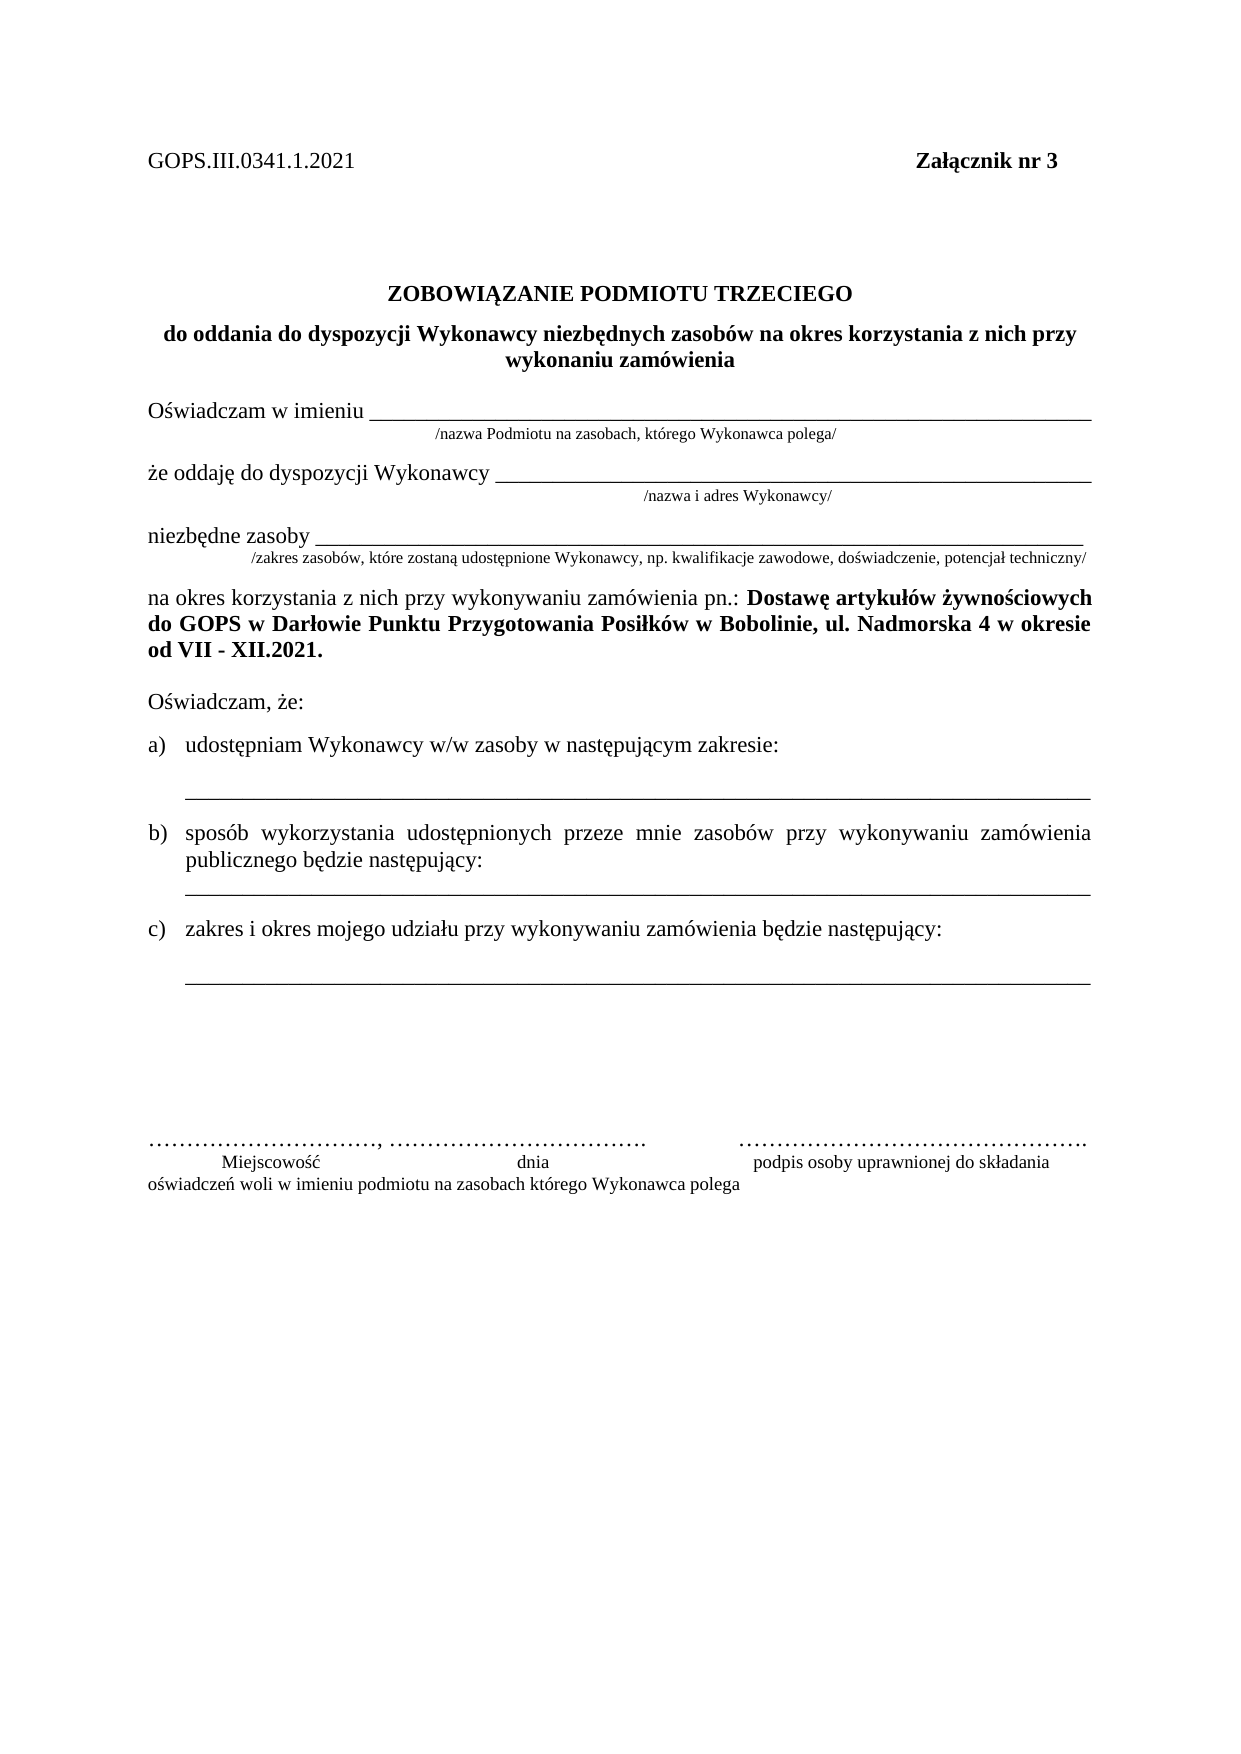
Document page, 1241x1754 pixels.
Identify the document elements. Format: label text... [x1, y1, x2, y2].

text _______________________________________________________________________________ [185, 872, 1093, 898]
text Oświadczam, że: [148, 688, 1093, 714]
text _______________________________________________________________________________ [185, 776, 1093, 803]
text Miejscowość dnia podpis osoby uprawnionej do składania [148, 1151, 1093, 1172]
text Oświadczam w imieniu _______________________________________________________________ [148, 397, 1093, 424]
text że oddaję do dyspozycji Wykonawcy ____________________________________________________ [148, 459, 1093, 486]
text na okres korzystania z nich przy wykonywaniu zamówienia pn.: Dostawę artykułów żywnościowych do GOPS w Darłowie Punktu Przygotowania Posiłków w Bobolinie, ul. Nadmorska 4 w okresie od VII - XII.2021. [148, 584, 1093, 663]
text ZOBOWIĄZANIE PODMIOTU TRZECIEGO [148, 280, 1093, 306]
text _______________________________________________________________________________ [185, 961, 1093, 987]
text do oddania do dyspozycji Wykonawcy niezbędnych zasobów na okres korzystania z nich przy wykonaniu zamówienia [148, 319, 1093, 372]
list zakres i okres mojego udziału przy wykonywaniu zamówienia będzie następujący: [148, 915, 1093, 942]
text /nazwa i adres Wykonawcy/ [643, 486, 1093, 505]
text oświadczeń woli w imieniu podmiotu na zasobach którego Wykonawca polega [148, 1172, 1093, 1194]
text GOPS.III.0341.1.2021 Załącznik nr 3 [148, 148, 1093, 174]
list udostępniam Wykonawcy w/w zasoby w następującym zakresie: [148, 731, 1093, 757]
text niezbędne zasoby ___________________________________________________________________ [148, 522, 1093, 548]
text /nazwa Podmiotu na zasobach, którego Wykonawca polega/ [435, 424, 1093, 443]
text …………………………, ……………………………. ………………………………………. [148, 1124, 1093, 1151]
text /zakres zasobów, które zostaną udostępnione Wykonawcy, np. kwalifikacje zawodowe, doświadczenie, potencjał techniczny/ [251, 548, 1093, 567]
list sposób wykorzystania udostępnionych przeze mnie zasobów przy wykonywaniu zamówienia publicznego będzie następujący: [148, 819, 1093, 872]
